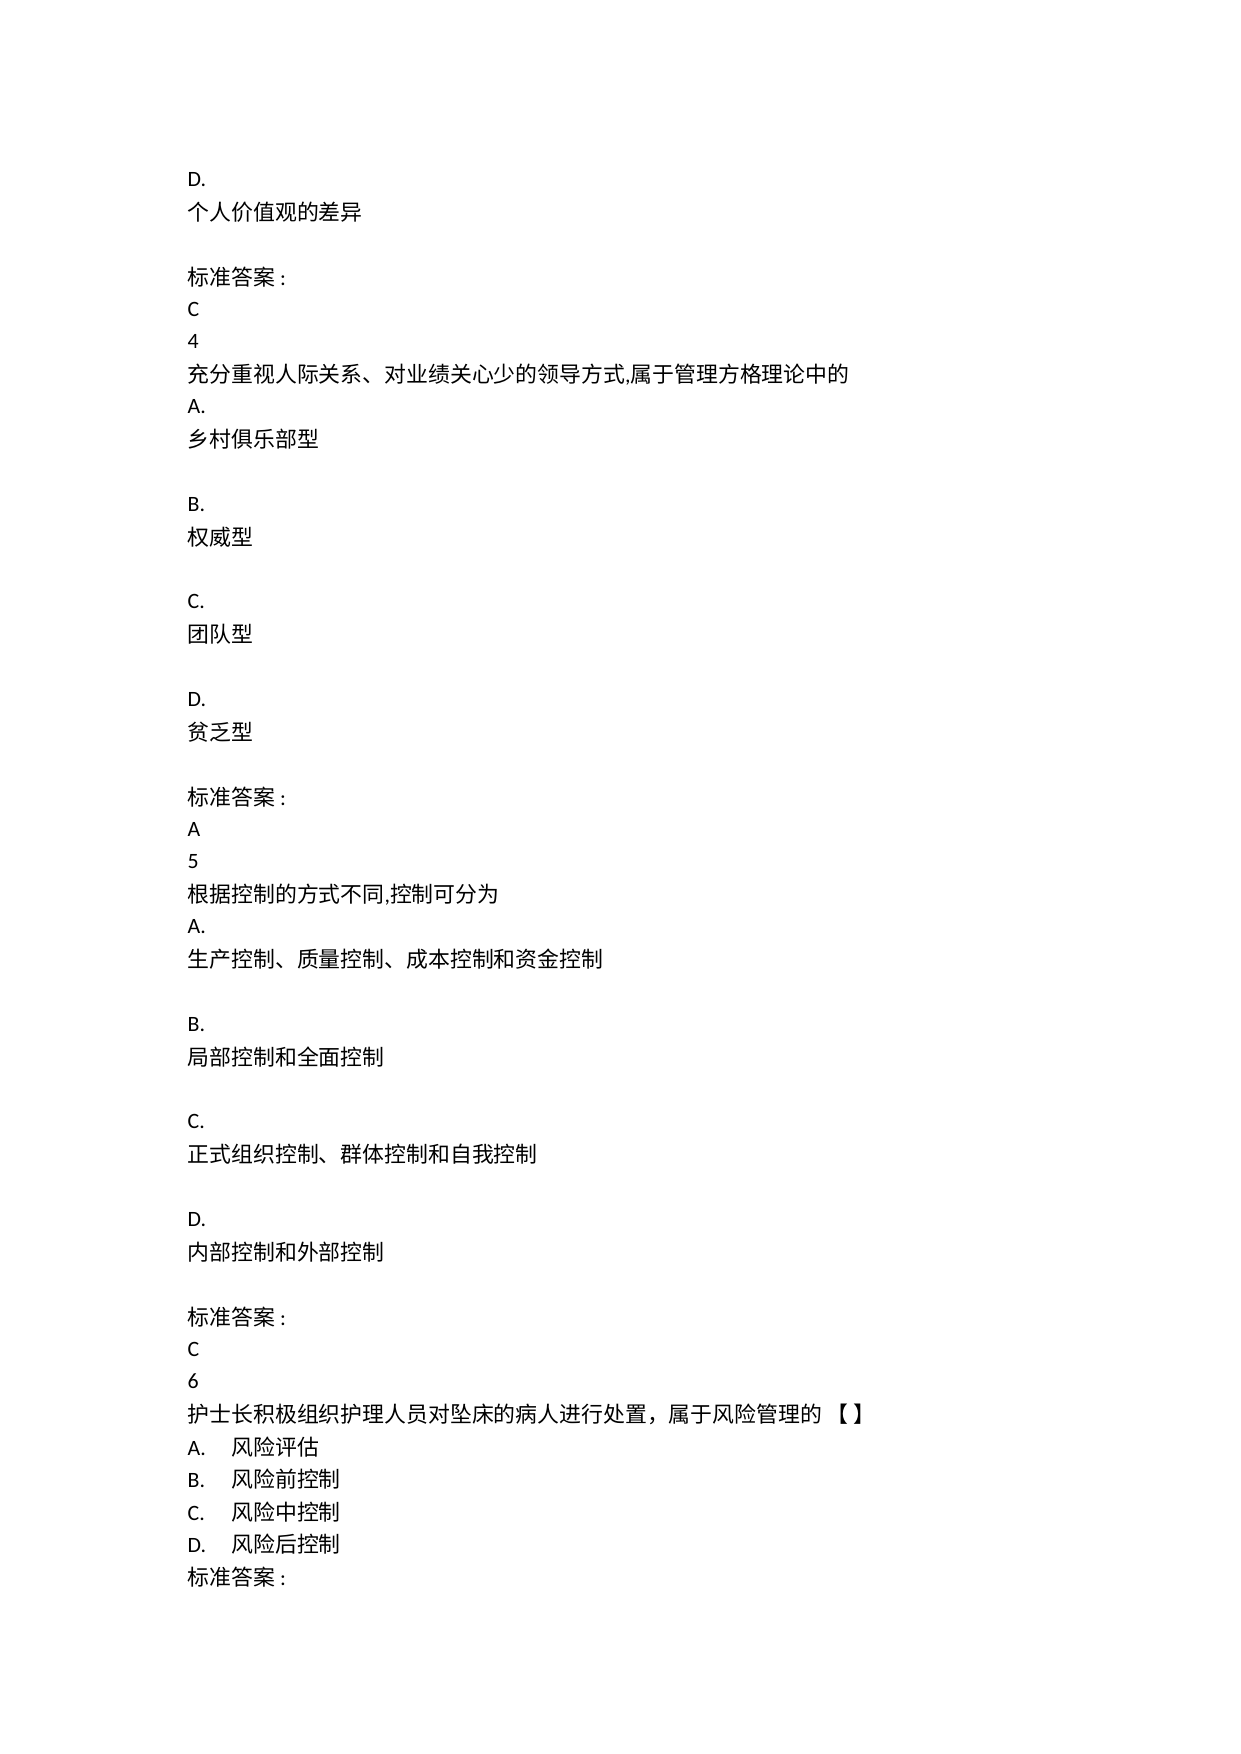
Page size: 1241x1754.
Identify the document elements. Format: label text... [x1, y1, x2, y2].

list 局部控制和全面控制 [187, 1039, 1053, 1072]
list A. [187, 389, 1053, 422]
list B. [187, 1007, 1053, 1039]
list B. 风险前控制 [187, 1462, 1053, 1494]
list 充分重视人际关系、对业绩关心少的领导方式,属于管理方格理论中的 [187, 357, 1053, 389]
list 权威型 [187, 519, 1053, 552]
list 内部控制和外部控制 [187, 1234, 1053, 1267]
list C. [187, 1104, 1053, 1137]
list 正式组织控制、群体控制和自我控制 [187, 1137, 1053, 1169]
list D. 风险后控制 [187, 1527, 1053, 1559]
list A. 风险评估 [187, 1429, 1053, 1462]
list 乡村俱乐部型 [187, 422, 1053, 454]
list 标准答案 : [187, 259, 1053, 292]
list 标准答案 : [187, 1559, 1053, 1592]
list 护士长积极组织护理人员对坠床的病人进行处置，属于风险管理的 【 】 [187, 1397, 1053, 1429]
list 6 [187, 1364, 1053, 1397]
list C. [187, 584, 1053, 617]
list 5 [187, 844, 1053, 877]
list C [187, 292, 1053, 324]
list D. [187, 682, 1053, 714]
list 生产控制、质量控制、成本控制和资金控制 [187, 942, 1053, 974]
list A [187, 812, 1053, 844]
list C. 风险中控制 [187, 1494, 1053, 1527]
list D. [187, 162, 1053, 194]
list 根据控制的方式不同,控制可分为 [187, 877, 1053, 909]
list D. [187, 1202, 1053, 1234]
list A. [187, 909, 1053, 942]
list B. [187, 487, 1053, 519]
list 4 [187, 324, 1053, 357]
list 贫乏型 [187, 714, 1053, 747]
list 标准答案 : [187, 779, 1053, 812]
list 个人价值观的差异 [187, 194, 1053, 227]
list C [187, 1332, 1053, 1364]
list 团队型 [187, 617, 1053, 649]
list 标准答案 : [187, 1299, 1053, 1332]
